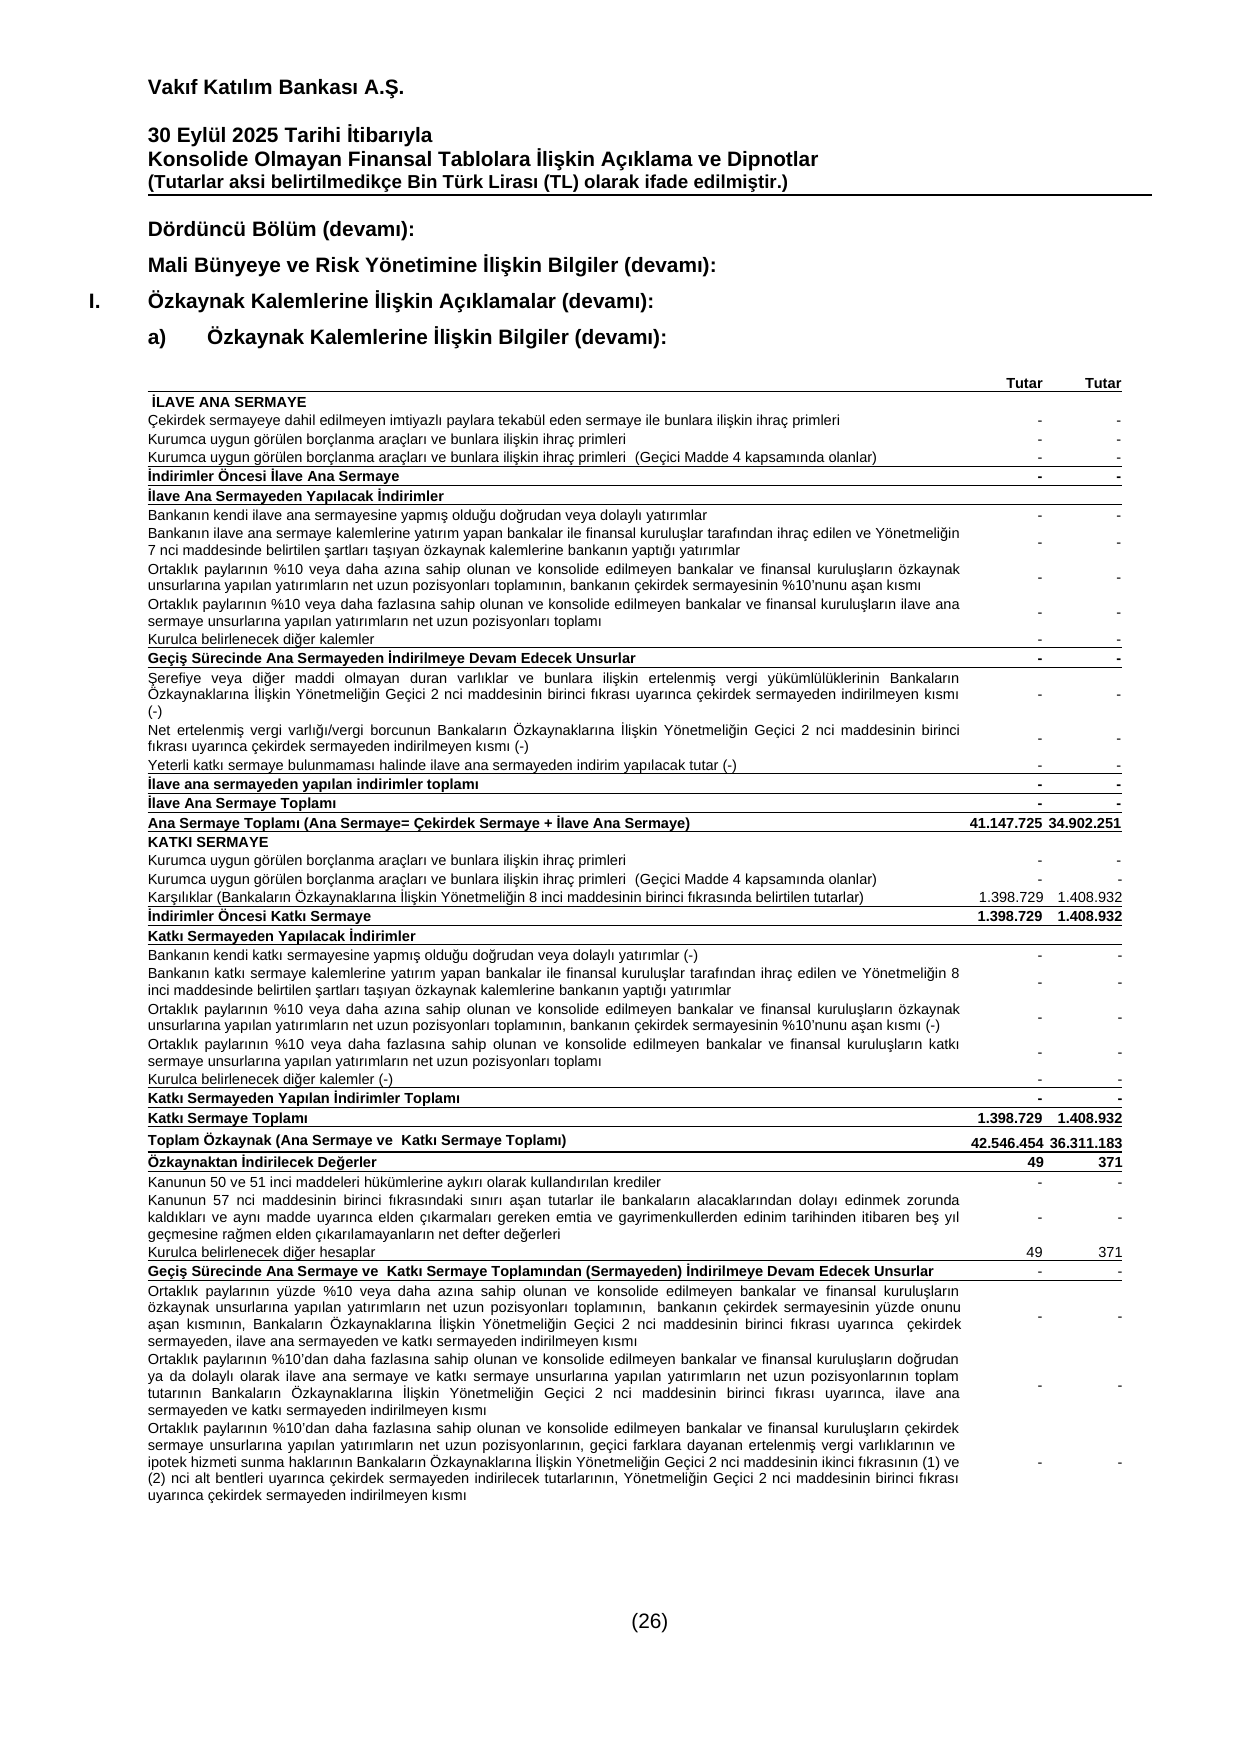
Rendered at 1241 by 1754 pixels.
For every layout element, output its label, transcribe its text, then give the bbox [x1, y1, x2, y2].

text a) Özkaynak Kalemlerine İlişkin Bilgiler (devamı): [148, 325, 1152, 349]
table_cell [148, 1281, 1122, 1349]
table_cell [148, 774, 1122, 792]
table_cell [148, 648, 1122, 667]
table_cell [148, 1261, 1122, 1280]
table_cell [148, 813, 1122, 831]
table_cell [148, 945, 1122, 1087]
list Özkaynak Kalemlerine İlişkin Açıklamalar (devamı): [89, 289, 1152, 313]
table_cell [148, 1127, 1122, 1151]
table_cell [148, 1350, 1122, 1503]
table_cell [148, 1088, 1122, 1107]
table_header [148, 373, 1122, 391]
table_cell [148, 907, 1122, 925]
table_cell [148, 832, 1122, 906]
text Dördüncü Bölüm (devamı): [148, 217, 1152, 241]
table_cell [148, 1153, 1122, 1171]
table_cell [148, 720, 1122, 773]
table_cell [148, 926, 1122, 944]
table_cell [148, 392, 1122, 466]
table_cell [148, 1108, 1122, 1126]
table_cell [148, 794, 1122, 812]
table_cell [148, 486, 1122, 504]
text Mali Bünyeye ve Risk Yönetimine İlişkin Bilgiler (devamı): [148, 253, 1152, 277]
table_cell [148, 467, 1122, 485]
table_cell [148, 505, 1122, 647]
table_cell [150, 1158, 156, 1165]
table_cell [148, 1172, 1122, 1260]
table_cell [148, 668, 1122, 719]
